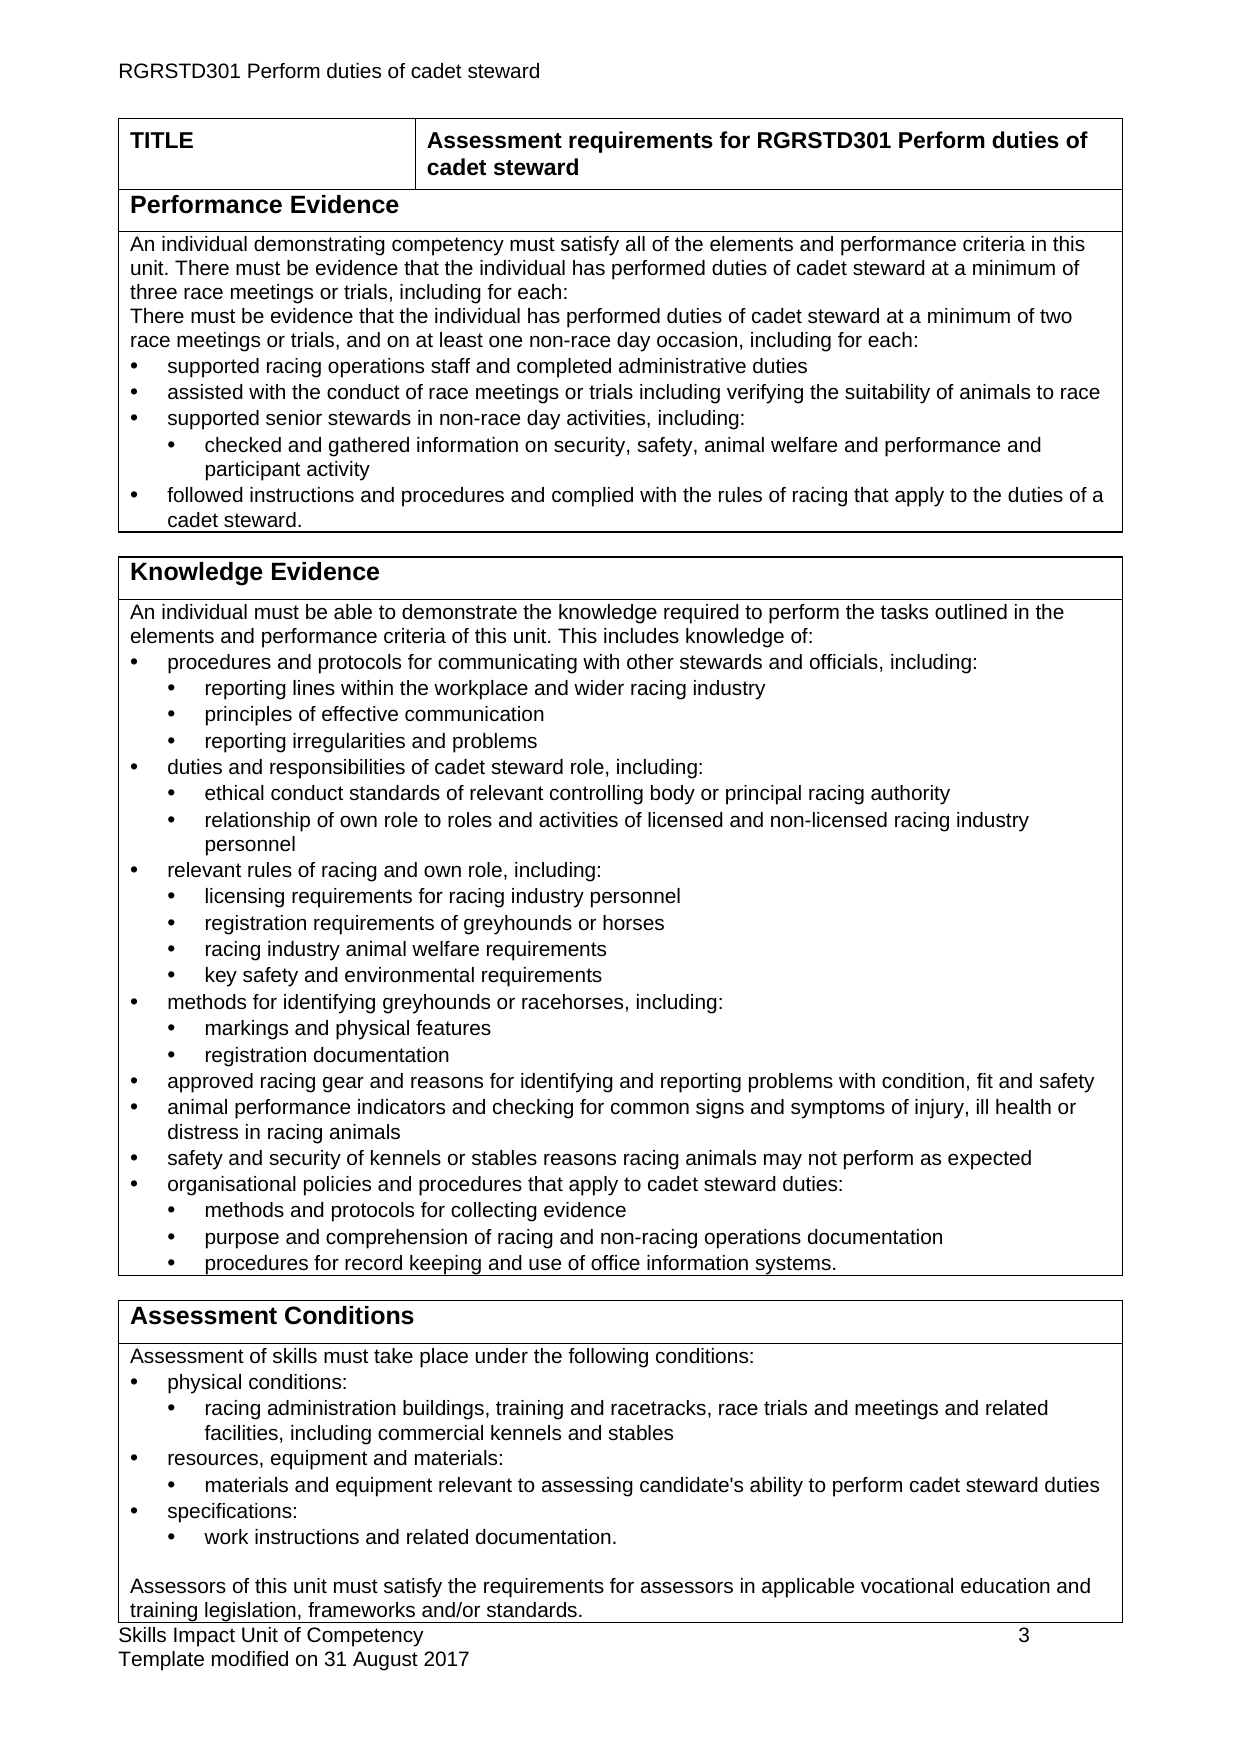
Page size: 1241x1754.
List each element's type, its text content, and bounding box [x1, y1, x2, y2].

table_header TITLE [119, 119, 415, 188]
table_header Knowledge Evidence [119, 558, 1122, 599]
table_cell An individual demonstrating competency must satisfy all of the elements and performance criteria in this unit. There must be evidence that the individual has performed duties of cadet steward at a minimum of three race meetings or trials, including for each: There must be evidence that the individual has performed duties of cadet steward at a minimum of two race meetings or trials, and on at least one non-race day occasion, including for each: supported racing operations staff and completed administrative duties assisted with the conduct of race meetings or trials including verifying the suitability of animals to race supported senior stewards in non-race day activities, including: checked and gathered information on security, safety, animal welfare and performance and participant activity followed instructions and procedures and complied with the rules of racing that apply to the duties of a cadet steward. [119, 232, 1122, 531]
table_header Assessment requirements for RGRSTD301 Perform duties of cadet steward [416, 119, 1122, 188]
table_cell Assessment of skills must take place under the following conditions: physical conditions: racing administration buildings, training and racetracks, race trials and meetings and related facilities, including commercial kennels and stables resources, equipment and materials: materials and equipment relevant to assessing candidate's ability to perform cadet steward duties specifications: work instructions and related documentation. Assessors of this unit must satisfy the requirements for assessors in applicable vocational education and training legislation, frameworks and/or standards. [119, 1344, 1122, 1622]
table_cell An individual must be able to demonstrate the knowledge required to perform the tasks outlined in the elements and performance criteria of this unit. This includes knowledge of: procedures and protocols for communicating with other stewards and officials, including: reporting lines within the workplace and wider racing industry principles of effective communication reporting irregularities and problems duties and responsibilities of cadet steward role, including: ethical conduct standards of relevant controlling body or principal racing authority relationship of own role to roles and activities of licensed and non-licensed racing industry personnel relevant rules of racing and own role, including: licensing requirements for racing industry personnel registration requirements of greyhounds or horses racing industry animal welfare requirements key safety and environmental requirements methods for identifying greyhounds or racehorses, including: markings and physical features registration documentation approved racing gear and reasons for identifying and reporting problems with condition, fit and safety animal performance indicators and checking for common signs and symptoms of injury, ill health or distress in racing animals safety and security of kennels or stables reasons racing animals may not perform as expected organisational policies and procedures that apply to cadet steward duties: methods and protocols for collecting evidence purpose and comprehension of racing and non-racing operations documentation procedures for record keeping and use of office information systems. [119, 600, 1122, 1275]
table_cell Performance Evidence [119, 190, 1122, 231]
table_header Assessment Conditions [119, 1301, 1122, 1343]
